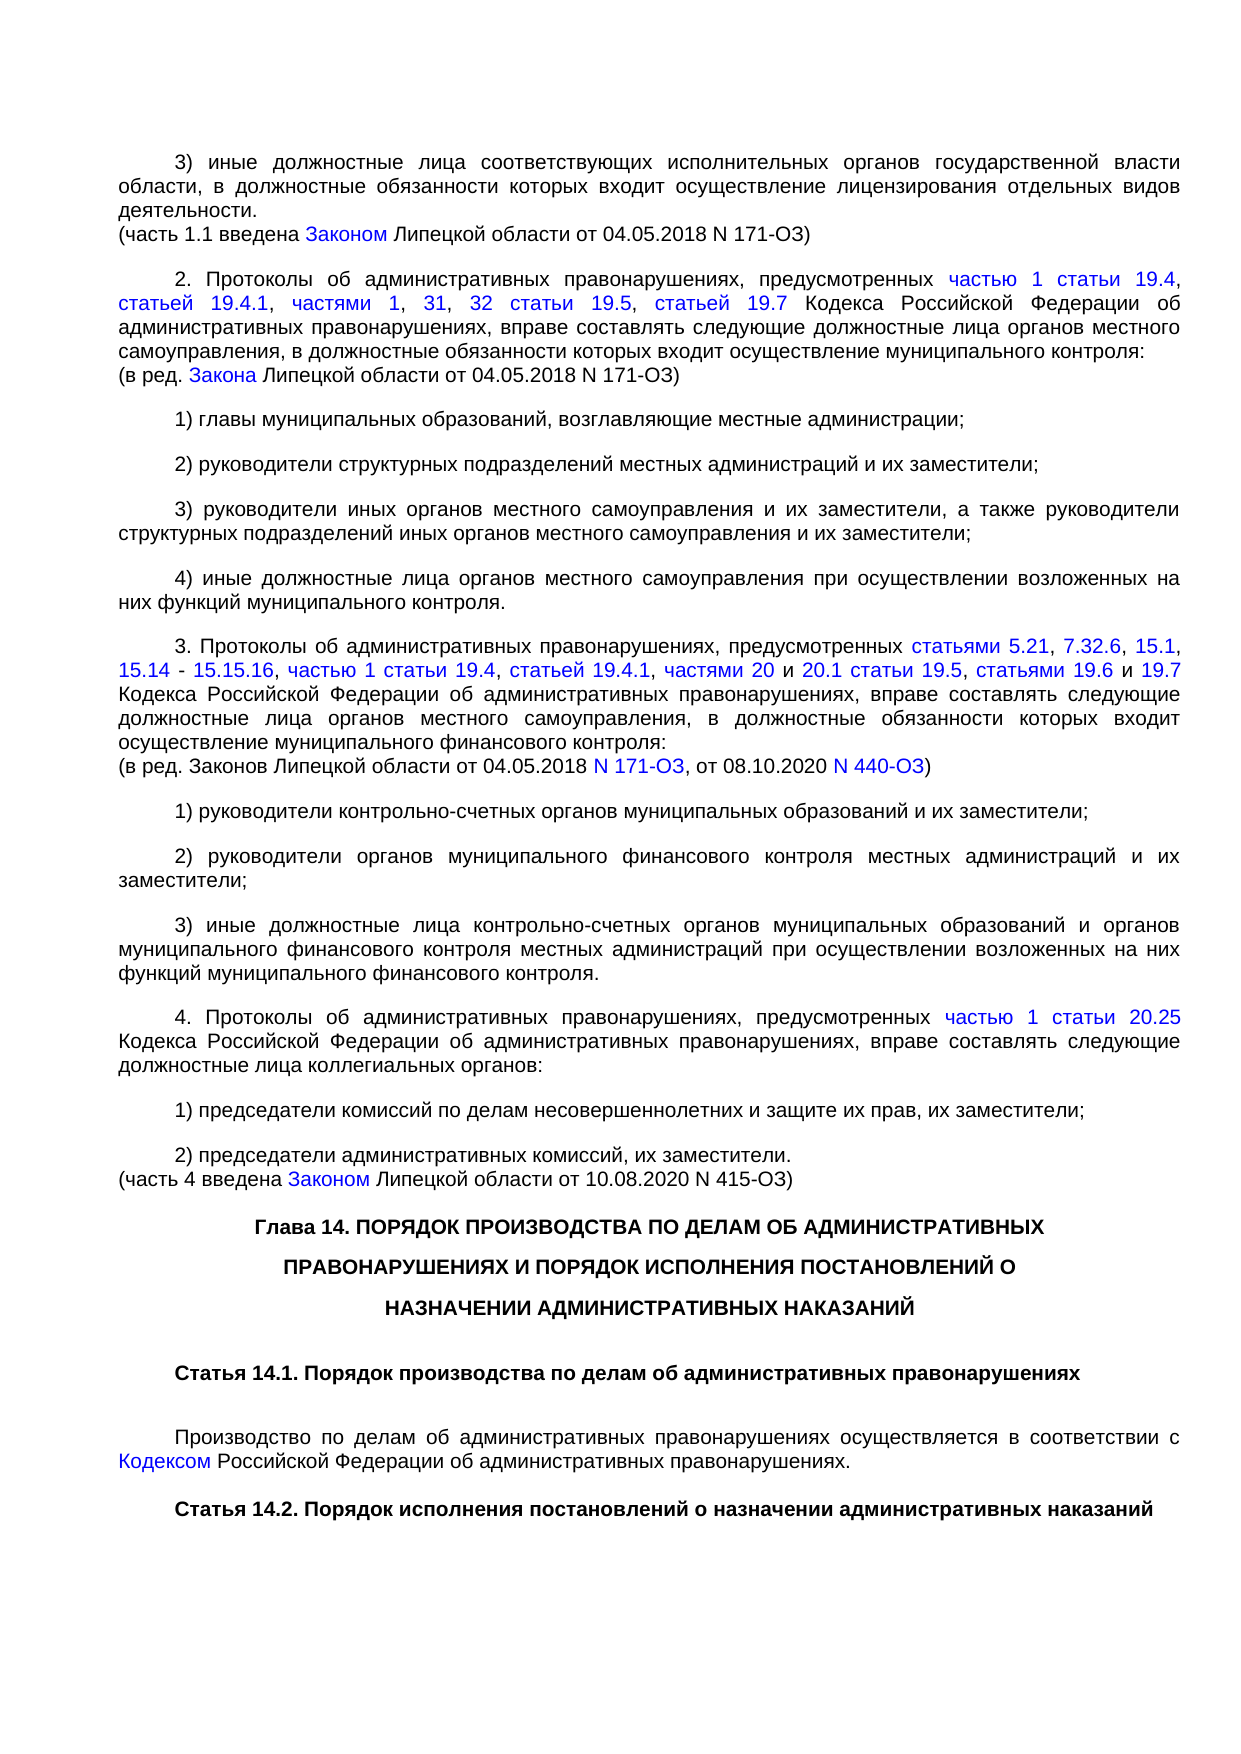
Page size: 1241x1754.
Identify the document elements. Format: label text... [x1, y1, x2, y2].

text (часть 4 введена Законом Липецкой области от 10.08.2020 N 415-ОЗ) [118, 1167, 1181, 1191]
text 4. Протоколы об административных правонарушениях, предусмотренных частью 1 статьи 20.25 Кодекса Российской Федерации об административных правонарушениях, вправе составлять следующие должностные лица коллегиальных органов: [118, 1005, 1181, 1077]
text 2) председатели административных комиссий, их заместители. [118, 1143, 1181, 1167]
text (в ред. Закона Липецкой области от 04.05.2018 N 171-ОЗ) [118, 362, 1181, 386]
text 3) иные должностные лица контрольно-счетных органов муниципальных образований и органов муниципального финансового контроля местных администраций при осуществлении возложенных на них функций муниципального финансового контроля. [118, 912, 1181, 984]
text 1) председатели комиссий по делам несовершеннолетних и защите их прав, их заместители; [118, 1098, 1181, 1122]
text 1) руководители контрольно-счетных органов муниципальных образований и их заместители; [118, 799, 1181, 823]
text 3) руководители иных органов местного самоуправления и их заместители, а также руководители структурных подразделений иных органов местного самоуправления и их заместители; [118, 497, 1181, 545]
text (часть 1.1 введена Законом Липецкой области от 04.05.2018 N 171-ОЗ) [118, 222, 1181, 246]
text Глава 14. ПОРЯДОК ПРОИЗВОДСТВА ПО ДЕЛАМ ОБ АДМИНИСТРАТИВНЫХ [118, 1214, 1181, 1238]
text Статья 14.1. Порядок производства по делам об административных правонарушениях [118, 1360, 1181, 1384]
text 1) главы муниципальных образований, возглавляющие местные администрации; [118, 407, 1181, 431]
text 3. Протоколы об административных правонарушениях, предусмотренных статьями 5.21, 7.32.6, 15.1, 15.14 - 15.15.16, частью 1 статьи 19.4, статьей 19.4.1, частями 20 и 20.1 статьи 19.5, статьями 19.6 и 19.7 Кодекса Российской Федерации об административных правонарушениях, вправе составлять следующие должностные лица органов местного самоуправления, в должностные обязанности которых входит осуществление муниципального финансового контроля: [118, 634, 1181, 754]
text 3) иные должностные лица соответствующих исполнительных органов государственной власти области, в должностные обязанности которых входит осуществление лицензирования отдельных видов деятельности. [118, 150, 1181, 222]
text (в ред. Законов Липецкой области от 04.05.2018 N 171-ОЗ, от 08.10.2020 N 440-ОЗ) [118, 754, 1181, 778]
text НАЗНАЧЕНИИ АДМИНИСТРАТИВНЫХ НАКАЗАНИЙ [118, 1296, 1181, 1320]
text Статья 14.2. Порядок исполнения постановлений о назначении административных наказаний [118, 1497, 1181, 1521]
text 2) руководители структурных подразделений местных администраций и их заместители; [118, 452, 1181, 476]
text 2) руководители органов муниципального финансового контроля местных администраций и их заместители; [118, 844, 1181, 892]
text 4) иные должностные лица органов местного самоуправления при осуществлении возложенных на них функций муниципального контроля. [118, 566, 1181, 613]
text ПРАВОНАРУШЕНИЯХ И ПОРЯДОК ИСПОЛНЕНИЯ ПОСТАНОВЛЕНИЙ О [118, 1255, 1181, 1279]
text Производство по делам об административных правонарушениях осуществляется в соответствии с Кодексом Российской Федерации об административных правонарушениях. [118, 1425, 1181, 1473]
text 2. Протоколы об административных правонарушениях, предусмотренных частью 1 статьи 19.4, статьей 19.4.1, частями 1, 31, 32 статьи 19.5, статьей 19.7 Кодекса Российской Федерации об административных правонарушениях, вправе составлять следующие должностные лица органов местного самоуправления, в должностные обязанности которых входит осуществление муниципального контроля: [118, 267, 1181, 362]
